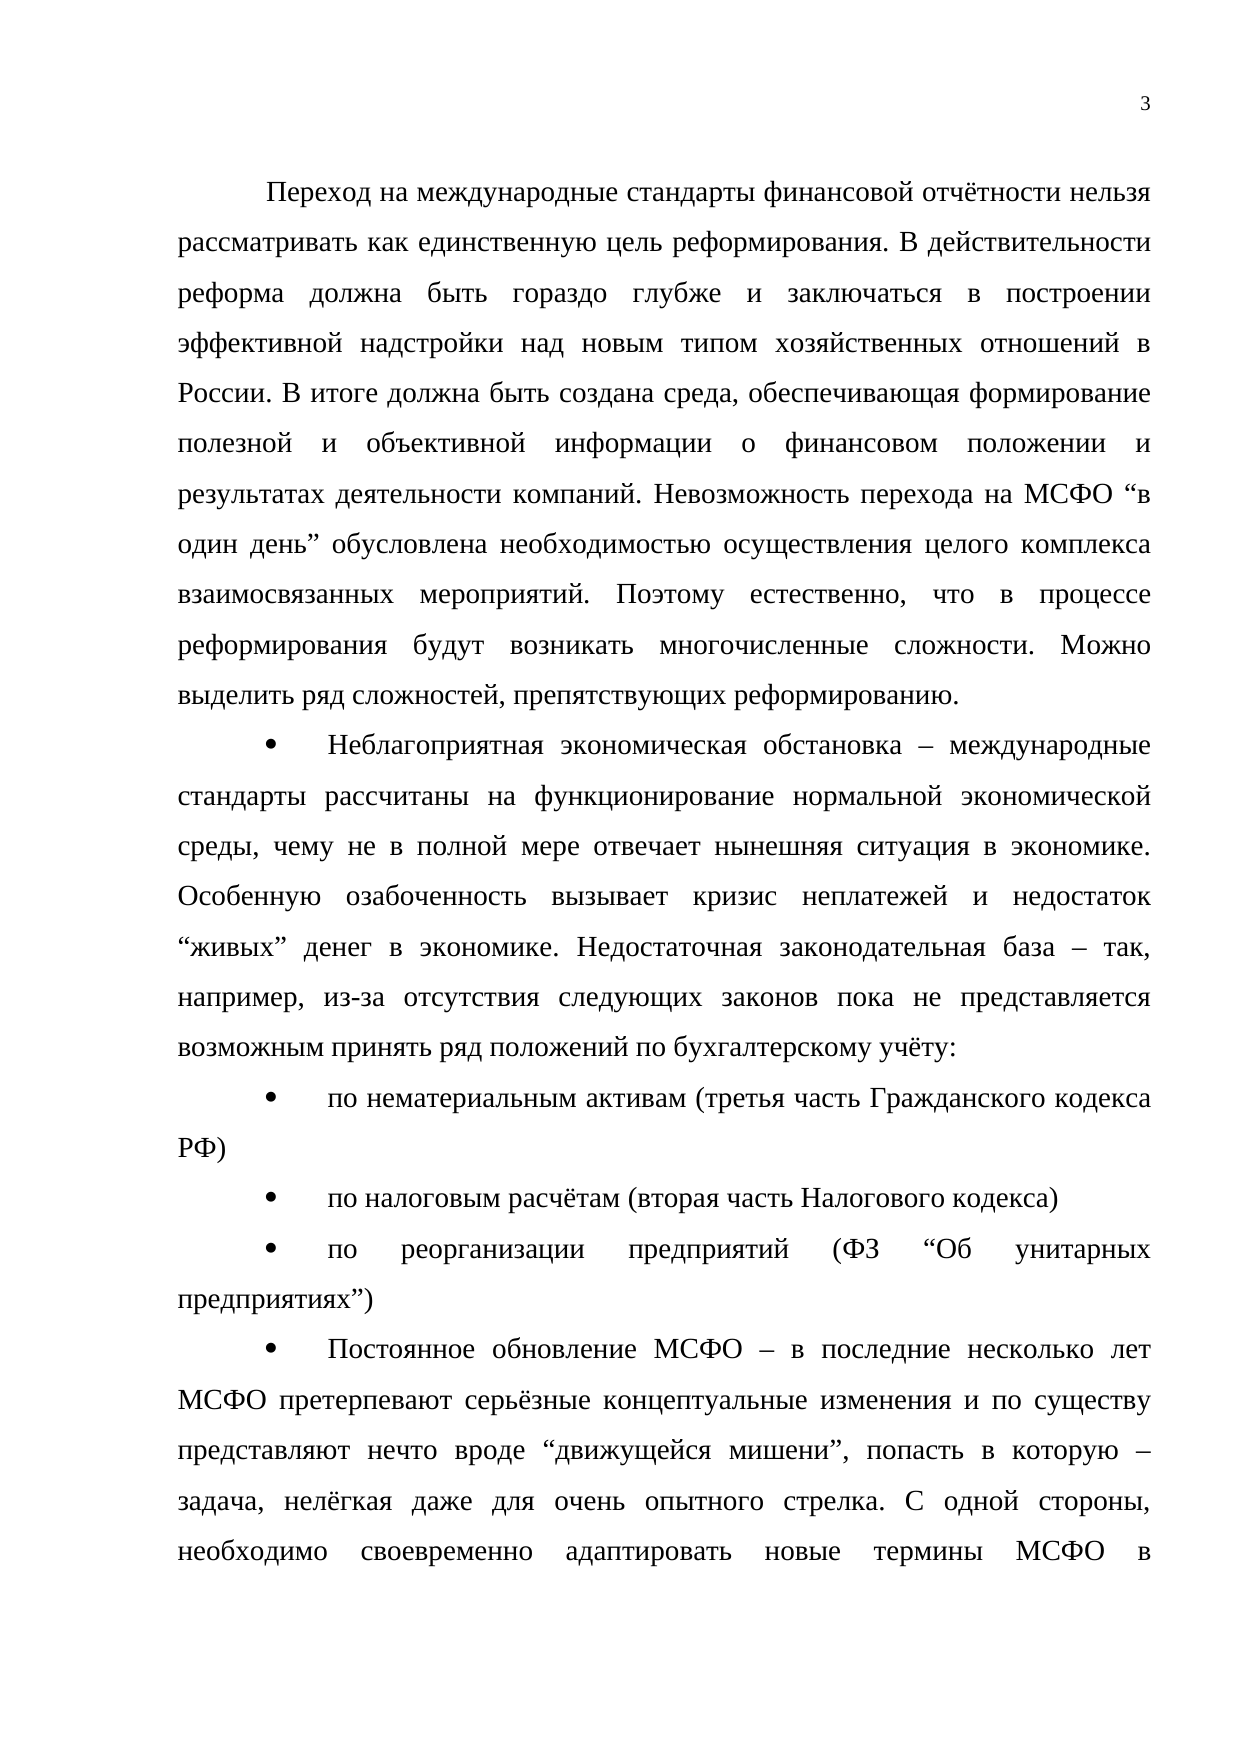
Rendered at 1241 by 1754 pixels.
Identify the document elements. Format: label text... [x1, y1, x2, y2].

list по нематериальным активам (третья часть Гражданского кодекса РФ) [177, 1080, 1152, 1164]
text Переход на международные стандарты финансовой отчётности нельзя рассматривать как единственную цель реформирования. В действительности реформа должна быть гораздо глубже и заключаться в построении эффективной надстройки над новым типом хозяйственных отношений в России. В итоге должна быть создана среда, обеспечивающая формирование полезной и объективной информации о финансовом положении и результатах деятельности компаний. Невозможность перехода на МСФО “в один день” обусловлена необходимостью осуществления целого комплекса взаимосвязанных мероприятий. Поэтому естественно, что в процессе реформирования будут возникать многочисленные сложности. Можно выделить ряд сложностей, препятствующих реформированию. [177, 174, 1152, 711]
list Неблагоприятная экономическая обстановка – международные стандарты рассчитаны на функционирование нормальной экономической среды, чему не в полной мере отвечает нынешняя ситуация в экономике. Особенную озабоченность вызывает кризис неплатежей и недостаток “живых” денег в экономике. Недостаточная законодательная база – так, например, из-за отсутствия следующих законов пока не представляется возможным принять ряд положений по бухгалтерскому учёту: [177, 727, 1152, 1063]
list по реорганизации предприятий (ФЗ “Об унитарных предприятиях”) [177, 1231, 1152, 1315]
list по налоговым расчётам (вторая часть Налогового кодекса) [177, 1181, 1152, 1214]
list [177, 1332, 1152, 1567]
